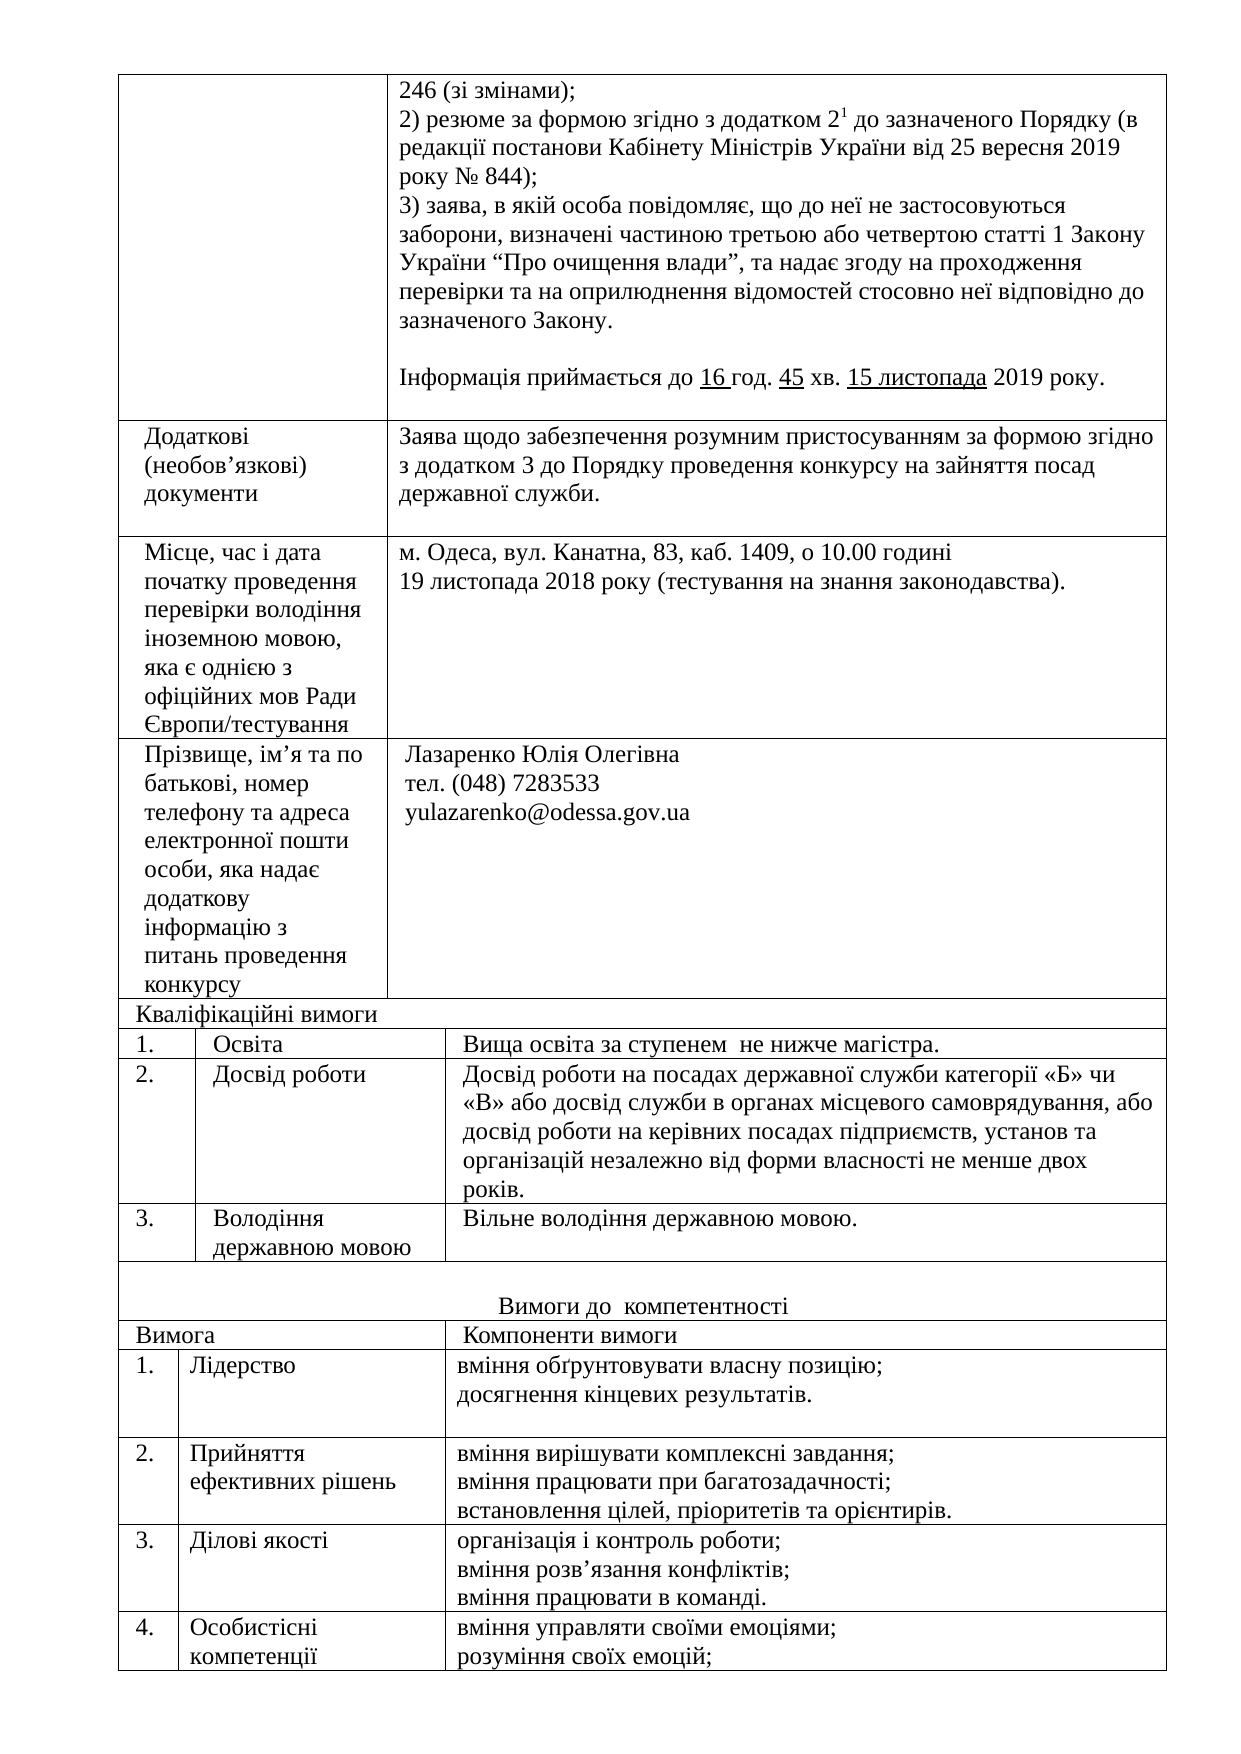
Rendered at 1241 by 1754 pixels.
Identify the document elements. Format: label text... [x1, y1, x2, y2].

table_cell Лазаренко Юлія Олегівна тел. (048) 7283533 yulazarenko@odessa.gov.ua [388, 739, 1166, 998]
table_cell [119, 75, 387, 420]
table_cell 1. [119, 1350, 178, 1437]
table_cell Прийняття ефективних рішень [179, 1438, 445, 1524]
table_cell Володіння державною мовою [196, 1204, 445, 1261]
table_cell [179, 1612, 445, 1670]
table_cell 1. [119, 1029, 195, 1058]
table_cell Досвід роботи на посадах державної служби категорії «Б» чи «В» або досвід служби в органах місцевого самоврядування, або досвід роботи на керівних посадах підприємств, установ та організацій незалежно від форми власності не менше двох років. [446, 1059, 1166, 1202]
table_cell Місце, час і дата початку проведення перевірки володіння іноземною мовою, яка є однією з офіційних мов Ради Європи/тестування [119, 537, 387, 738]
table_cell Кваліфікаційні вимоги [119, 999, 1166, 1028]
table_cell м. Одеса, вул. Канатна, 83, каб. 1409, о 10.00 годині 19 листопада 2018 року (тестування на знання законодавства). [388, 537, 1166, 738]
table_cell Вища освіта за ступенем не нижче магістра. [446, 1029, 1166, 1058]
table_cell Компоненти вимоги [446, 1321, 1166, 1349]
table_cell Вимоги до компетентності [119, 1262, 1166, 1319]
table_cell Ділові якості [179, 1525, 445, 1611]
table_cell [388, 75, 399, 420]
table_cell Вимога [119, 1321, 445, 1349]
table_cell Вільне володіння державною мовою. [446, 1204, 1166, 1261]
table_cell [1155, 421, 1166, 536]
table_cell Освіта [196, 1029, 445, 1058]
table_cell Лідерство [179, 1350, 445, 1437]
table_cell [446, 1612, 1166, 1670]
table_cell 2. [119, 1059, 195, 1202]
table_cell Досвід роботи [196, 1059, 445, 1202]
table_cell 3. [119, 1525, 178, 1611]
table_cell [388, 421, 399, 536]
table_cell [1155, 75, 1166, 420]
table_cell вміння вирішувати комплексні завдання; вміння працювати при багатозадачності; встановлення цілей, пріоритетів та орієнтирів. [446, 1438, 1166, 1524]
table_cell Прізвище, ім’я та по батькові, номер телефону та адреса електронної пошти особи, яка надає додаткову інформацію з питань проведення конкурсу [119, 739, 387, 998]
table_cell 3. [119, 1204, 195, 1261]
table_cell Додаткові (необов’язкові) документи [119, 421, 387, 536]
table_cell організація і контроль роботи; вміння розв’язання конфліктів; вміння працювати в команді. [446, 1525, 1166, 1611]
table_cell вміння обґрунтовувати власну позицію; досягнення кінцевих результатів. [446, 1350, 1166, 1437]
table_cell 2. [119, 1438, 178, 1524]
table_cell 4. [119, 1612, 178, 1670]
